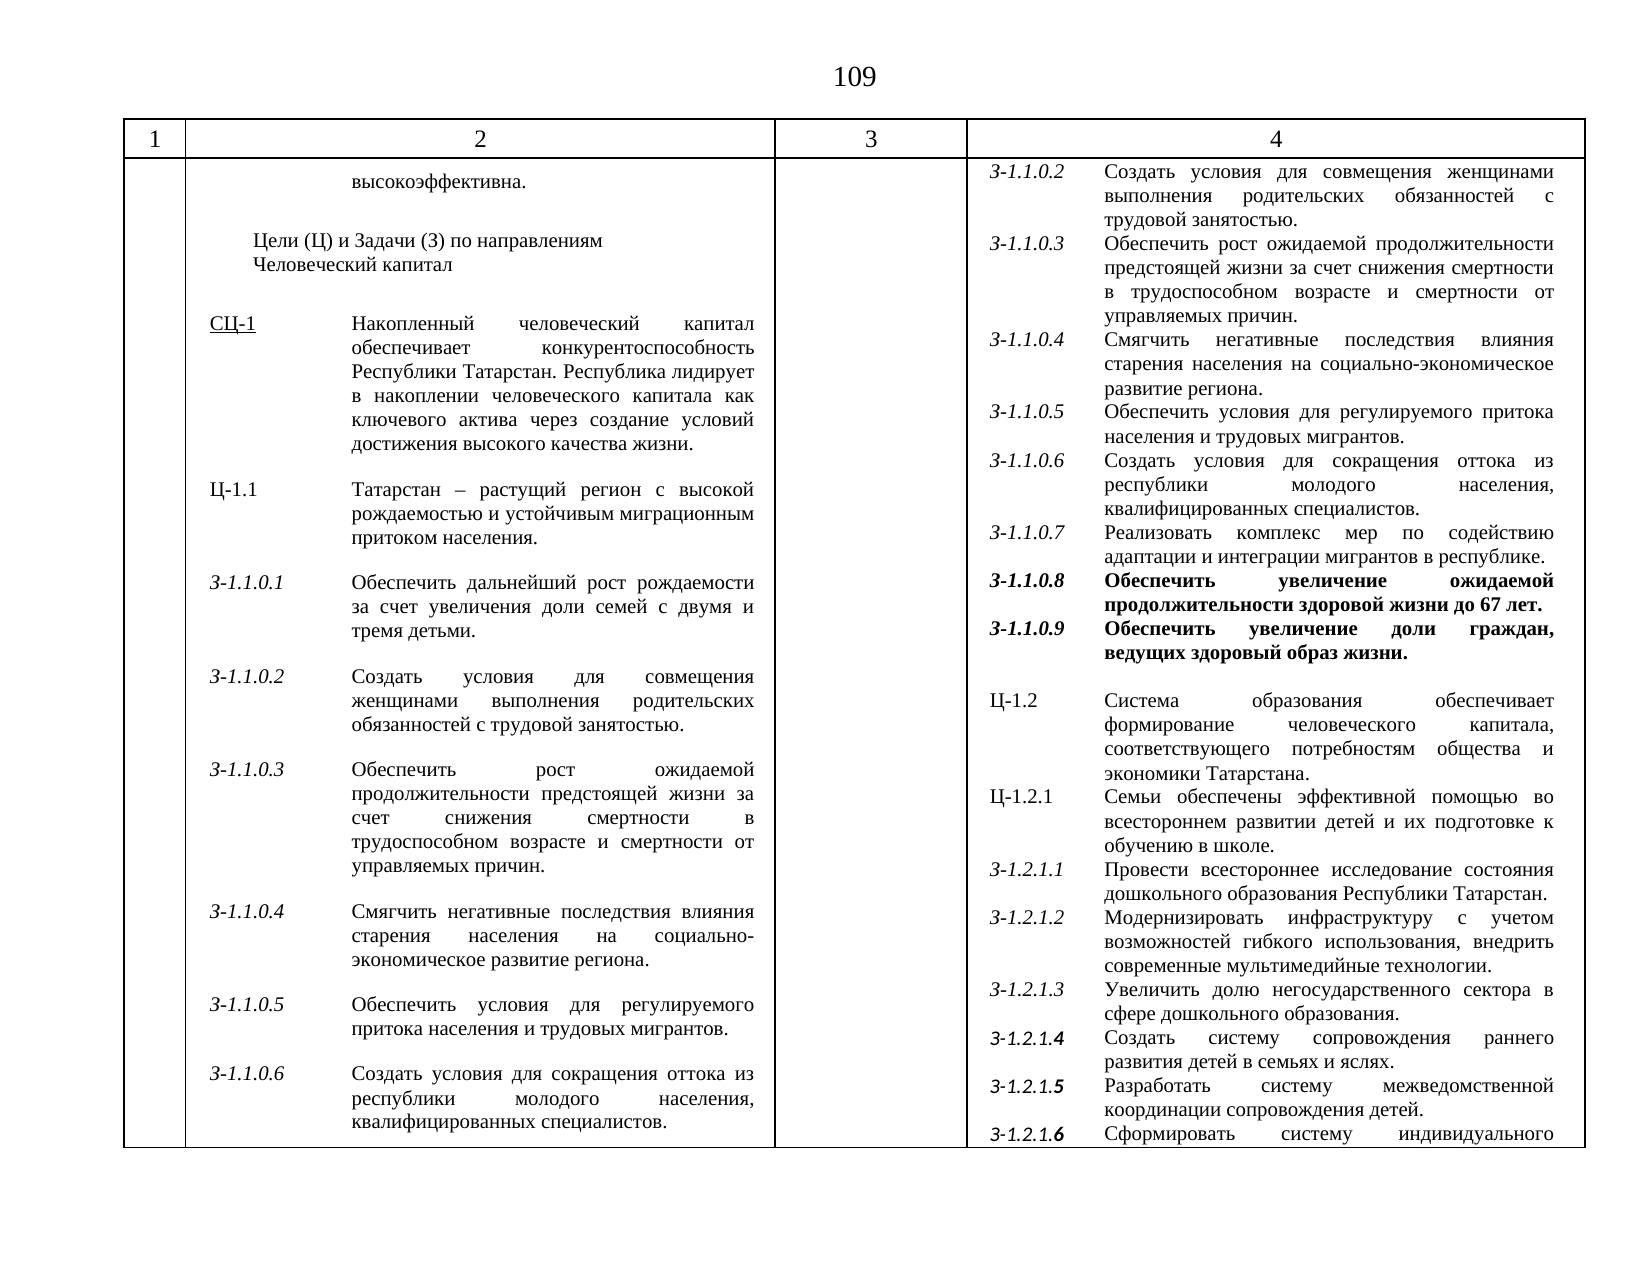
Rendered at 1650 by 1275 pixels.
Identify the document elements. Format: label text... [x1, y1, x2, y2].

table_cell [968, 159, 1584, 1147]
table_header 2 [186, 120, 774, 157]
table_header 1 [125, 120, 185, 157]
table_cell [776, 159, 966, 1147]
table_header 4 [968, 120, 1584, 157]
table_cell [125, 159, 185, 1147]
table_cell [186, 159, 774, 1147]
table_header 3 [776, 120, 966, 157]
